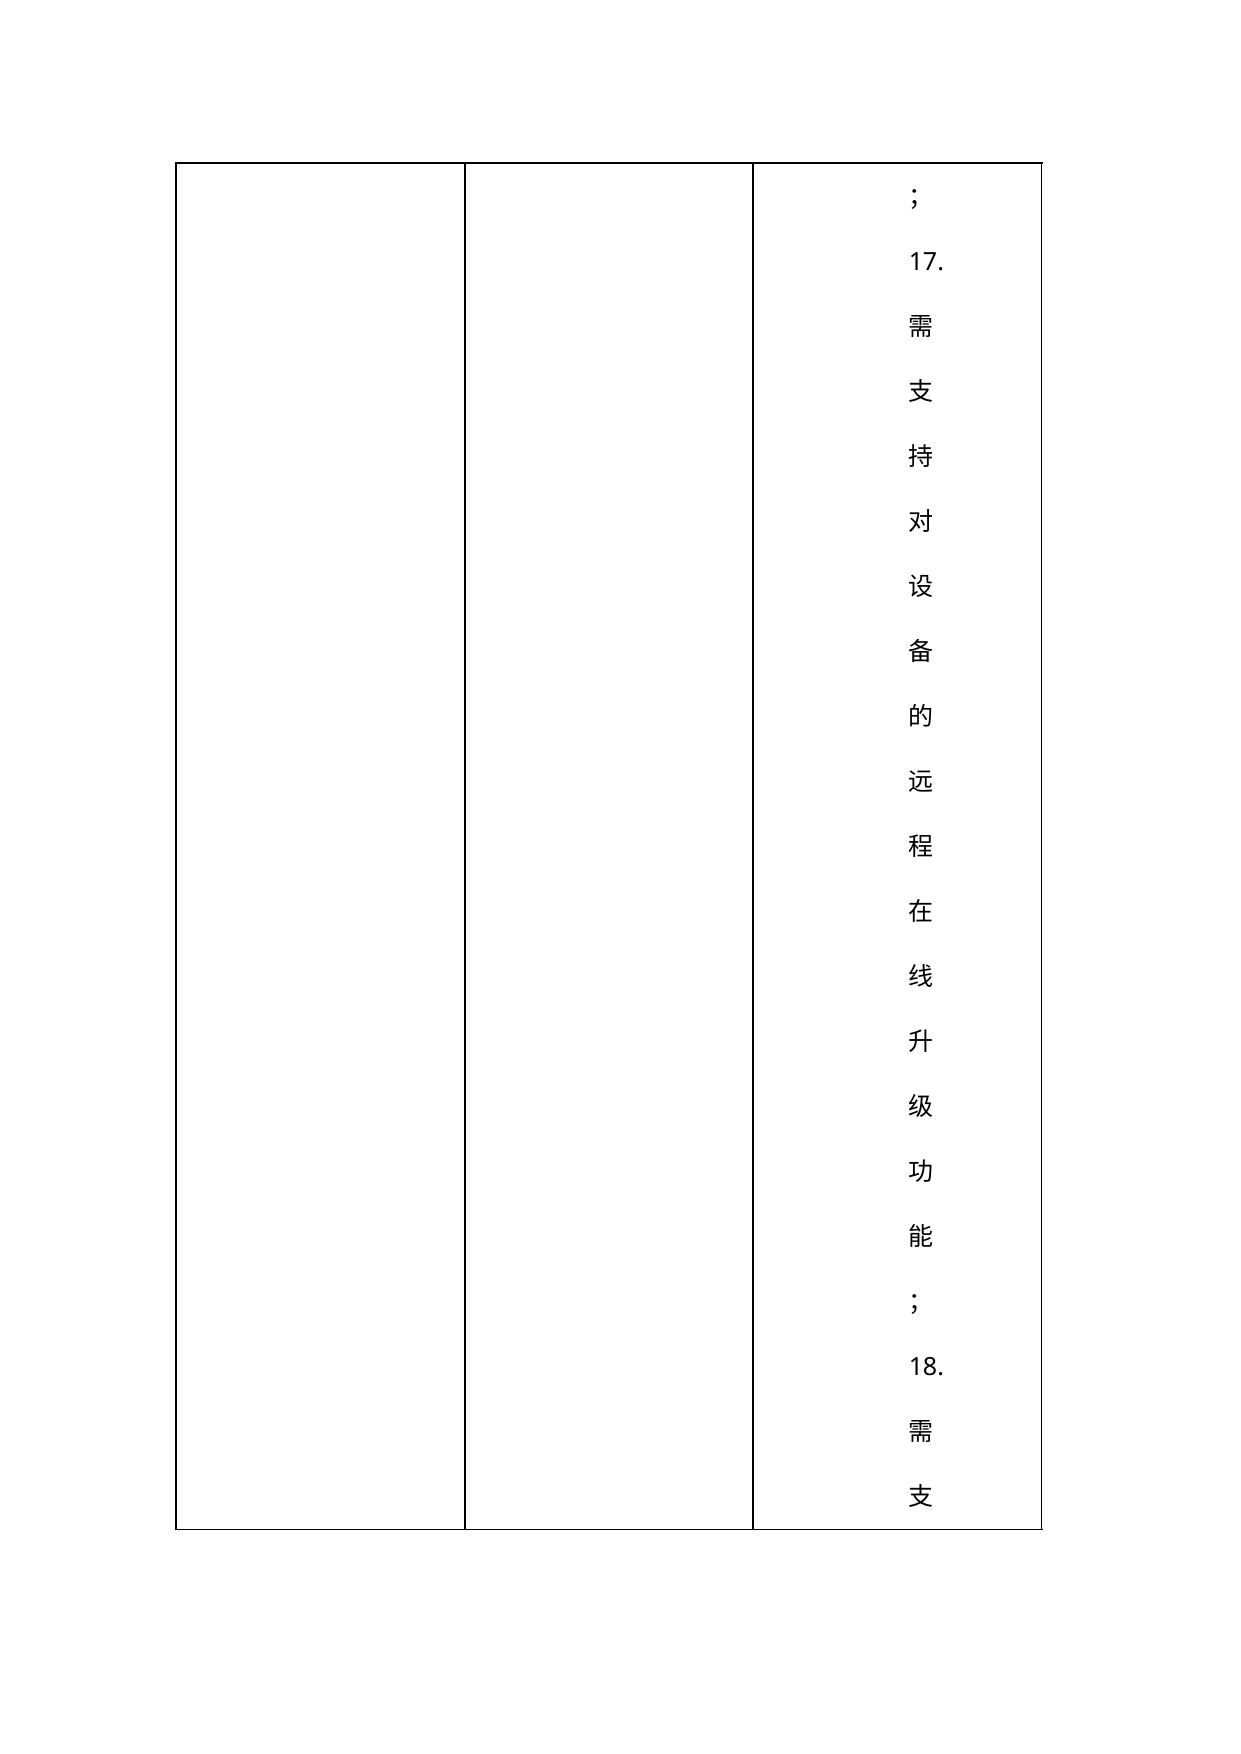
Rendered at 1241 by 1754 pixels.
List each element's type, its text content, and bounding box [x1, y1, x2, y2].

table_cell 1 [177, 164, 464, 1528]
table_cell [466, 164, 752, 1528]
table_cell [754, 164, 1041, 1528]
